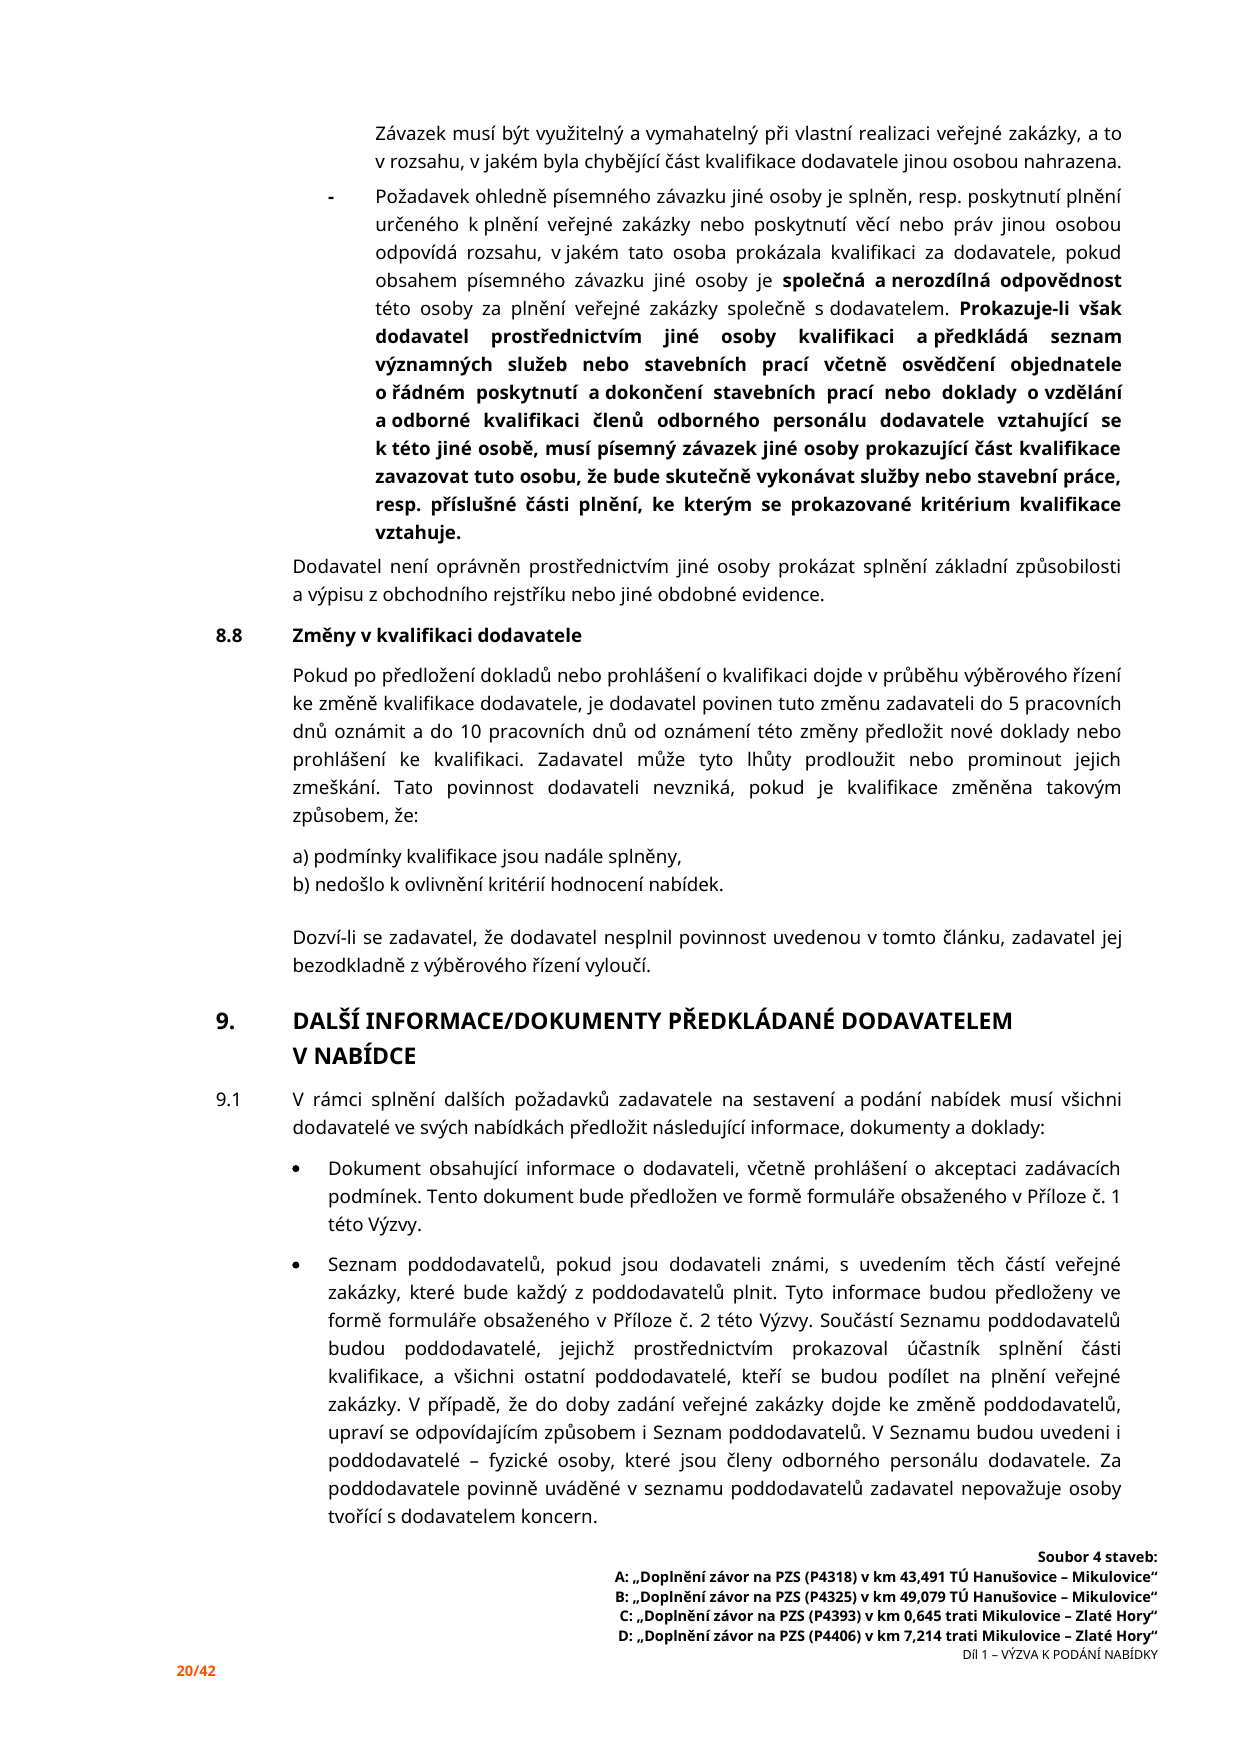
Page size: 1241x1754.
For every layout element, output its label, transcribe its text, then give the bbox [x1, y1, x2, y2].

text Pokud po předložení dokladů nebo prohlášení o kvalifikaci dojde v průběhu výběrového řízení ke změně kvalifikace dodavatele, je dodavatel povinen tuto změnu zadavateli do 5 pracovních dnů oznámit a do 10 pracovních dnů od oznámení této změny předložit nové doklady nebo prohlášení ke kvalifikaci. Zadavatel může tyto lhůty prodloužit nebo prominout jejich zmeškání. Tato povinnost dodavateli nevzniká, pokud je kvalifikace změněna takovým způsobem, že: [292, 662, 1122, 828]
text Dokument obsahující informace o dodavateli, včetně prohlášení o akceptaci zadávacích podmínek. Tento dokument bude předložen ve formě formuláře obsaženého v Příloze č. 1 této Výzvy. [292, 1155, 1122, 1237]
text Dozví-li se zadavatel, že dodavatel nesplnil povinnost uvedenou v tomto článku, zadavatel jej bezodkladně z výběrového řízení vyloučí. [292, 924, 1122, 978]
text Změny v kvalifikaci dodavatele [216, 622, 1122, 647]
text Seznam poddodavatelů, pokud jsou dodavateli známi, s uvedením těch částí veřejné zakázky, které bude každý z poddodavatelů plnit. Tyto informace budou předloženy ve formě formuláře obsaženého v Příloze č. 2 této Výzvy. Součástí Seznamu poddodavatelů budou poddodavatelé, jejichž prostřednictvím prokazoval účastník splnění části kvalifikace, a všichni ostatní poddodavatelé, kteří se budou podílet na plnění veřejné zakázky. V případě, že do doby zadání veřejné zakázky dojde ke změně poddodavatelů, upraví se odpovídajícím způsobem i Seznam poddodavatelů. V Seznamu budou uvedeni i poddodavatelé – fyzické osoby, které jsou členy odborného personálu dodavatele. Za poddodavatele povinně uváděné v seznamu poddodavatelů zadavatel nepovažuje osoby tvořící s dodavatelem koncern. [292, 1252, 1122, 1529]
text b) nedošlo k ovlivnění kritérií hodnocení nabídek. [292, 871, 1122, 897]
text Dodavatel není oprávněn prostřednictvím jiné osoby prokázat splnění základní způsobilosti a výpisu z obchodního rejstříku nebo jiné obdobné evidence. [292, 553, 1122, 607]
text a) podmínky kvalifikace jsou nadále splněny, [292, 843, 1122, 869]
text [328, 121, 1122, 174]
text Požadavek ohledně písemného závazku jiné osoby je splněn, resp. poskytnutí plnění určeného k plnění veřejné zakázky nebo poskytnutí věcí nebo práv jinou osobou odpovídá rozsahu, v jakém tato osoba prokázala kvalifikaci za dodavatele, pokud obsahem písemného závazku jiné osoby je společná a nerozdílná odpovědnost této osoby za plnění veřejné zakázky společně s dodavatelem. Prokazuje-li však dodavatel prostřednictvím jiné osoby kvalifikaci a předkládá seznam významných služeb nebo stavebních prací včetně osvědčení objednatele o řádném poskytnutí a dokončení stavebních prací nebo doklady o vzdělání a odborné kvalifikaci členů odborného personálu dodavatele vztahující se k této jiné osobě, musí písemný závazek jiné osoby prokazující část kvalifikace zavazovat tuto osobu, že bude skutečně vykonávat služby nebo stavební práce, resp. příslušné části plnění, ke kterým se prokazované kritérium kvalifikace vztahuje. [328, 183, 1122, 545]
text DALŠÍ INFORMACE/DOKUMENTY PŘEDKLÁDANÉ DODAVATELEM V NABÍDCE [216, 1005, 1122, 1071]
text V rámci splnění dalších požadavků zadavatele na sestavení a podání nabídek musí všichni dodavatelé ve svých nabídkách předložit následující informace, dokumenty a doklady: [216, 1086, 1122, 1140]
